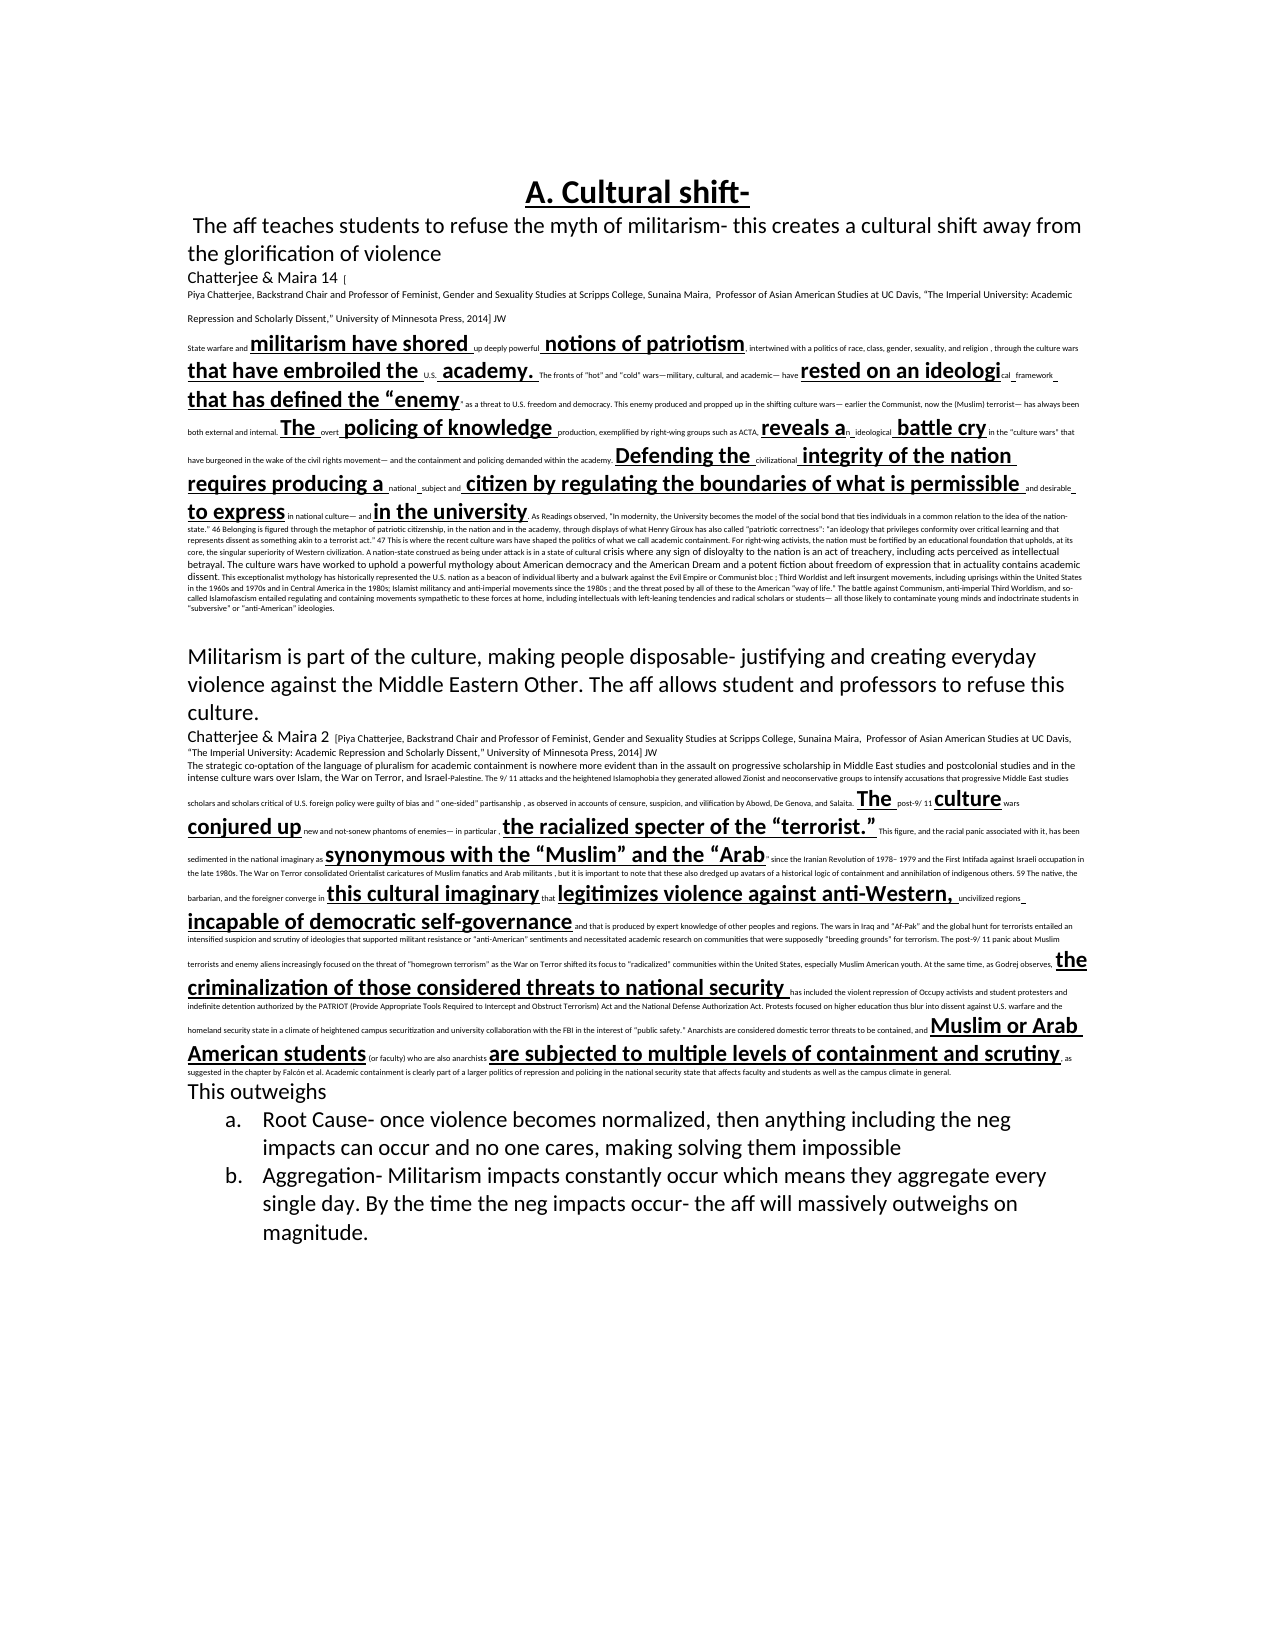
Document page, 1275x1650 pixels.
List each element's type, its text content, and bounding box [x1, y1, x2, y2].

list Root Cause- once violence becomes normalized, then anything including the neg impacts can occur and no one cares, making solving them impossible [225, 1106, 1087, 1162]
text The strategic co-optation of the language of pluralism for academic containment is nowhere more evident than in the assault on progressive scholarship in Middle East studies and postcolonial studies and in the intense culture wars over Islam, the War on Terror, and Israel-Palestine. The 9/ 11 attacks and the heightened Islamophobia they generated allowed Zionist and neoconservative groups to intensify accusations that progressive Middle East studies scholars and scholars critical of U.S. foreign policy were guilty of bias and “ one-sided” partisanship , as observed in accounts of censure, suspicion, and vilification by Abowd, De Genova, and Salaita. The post-9/ 11 culture wars conjured up new and not-sonew phantoms of enemies— in particular , the racialized specter of the “terrorist.” This figure, and the racial panic associated with it, has been sedimented in the national imaginary as synonymous with the “Muslim” and the “Arab” since the Iranian Revolution of 1978– 1979 and the First Intifada against Israeli occupation in the late 1980s. The War on Terror consolidated Orientalist caricatures of Muslim fanatics and Arab militants , but it is important to note that these also dredged up avatars of a historical logic of containment and annihilation of indigenous others. 59 The native, the barbarian, and the foreigner converge in this cultural imaginary that legitimizes violence against anti-Western, uncivilized regions incapable of democratic self-governance and that is produced by expert knowledge of other peoples and regions. The wars in Iraq and “Af-Pak” and the global hunt for terrorists entailed an intensified suspicion and scrutiny of ideologies that supported militant resistance or “anti-American” sentiments and necessitated academic research on communities that were supposedly “breeding grounds” for terrorism. The post-9/ 11 panic about Muslim terrorists and enemy aliens increasingly focused on the threat of “homegrown terrorism” as the War on Terror shifted its focus to “radicalized” communities within the United States, especially Muslim American youth. At the same time, as Godrej observes, the criminalization of those considered threats to national security has included the violent repression of Occupy activists and student protesters and indefinite detention authorized by the PATRIOT (Provide Appropriate Tools Required to Intercept and Obstruct Terrorism) Act and the National Defense Authorization Act. Protests focused on higher education thus blur into dissent against U.S. warfare and the homeland security state in a climate of heightened campus securitization and university collaboration with the FBI in the interest of “public safety.” Anarchists are considered domestic terror threats to be contained, and Muslim or Arab American students (or faculty) who are also anarchists are subjected to multiple levels of containment and scrutiny, as suggested in the chapter by Falcón et al. Academic containment is clearly part of a larger politics of repression and policing in the national security state that affects faculty and students as well as the campus climate in general. [187, 759, 1087, 1077]
text Militarism is part of the culture, making people disposable- justifying and creating everyday violence against the Middle Eastern Other. The aff allows student and professors to refuse this culture. [187, 642, 1087, 726]
text Chatterjee & Maira 2 [Piya Chatterjee, Backstrand Chair and Professor of Feminist, Gender and Sexuality Studies at Scripps College, Sunaina Maira, Professor of Asian American Studies at UC Davis, “The Imperial University: Academic Repression and Scholarly Dissent,” University of Minnesota Press, 2014] JW [187, 726, 1087, 759]
list Aggregation- Militarism impacts constantly occur which means they aggregate every single day. By the time the neg impacts occur- the aff will massively outweighs on magnitude. [225, 1162, 1087, 1246]
text Chatterjee & Maira 14 [ [187, 268, 1087, 288]
subtitle A. Cultural shift- [187, 171, 1087, 212]
text State warfare and militarism have shored up deeply powerful notions of patriotism, intertwined with a politics of race, class, gender, sexuality, and religion , through the culture wars that have embroiled the U.S. academy. The fronts of “hot” and “cold” wars—military, cultural, and academic— have rested on an ideological framework that has defined the “enemy” as a threat to U.S. freedom and democracy. This enemy produced and propped up in the shifting culture wars— earlier the Communist, now the (Muslim) terrorist— has always been both external and internal. The overt policing of knowledge production, exemplified by right-wing groups such as ACTA, reveals an ideological battle cry in the “culture wars” that have burgeoned in the wake of the civil rights movement— and the containment and policing demanded within the academy. Defending the civilizational integrity of the nation requires producing a national subject and citizen by regulating the boundaries of what is permissible and desirable to express in national culture— and in the university. As Readings observed, “In modernity, the University becomes the model of the social bond that ties individuals in a common relation to the idea of the nation-state.” 46 Belonging is figured through the metaphor of patriotic citizenship, in the nation and in the academy, through displays of what Henry Giroux has also called “patriotic correctness”: “an ideology that privileges conformity over critical learning and that represents dissent as something akin to a terrorist act.” 47 This is where the recent culture wars have shaped the politics of what we call academic containment. For right-wing activists, the nation must be fortified by an educational foundation that upholds, at its core, the singular superiority of Western civilization. A nation-state construed as being under attack is in a state of cultural crisis where any sign of disloyalty to the nation is an act of treachery, including acts perceived as intellectual betrayal. The culture wars have worked to uphold a powerful mythology about American democracy and the American Dream and a potent fiction about freedom of expression that in actuality contains academic dissent. This exceptionalist mythology has historically represented the U.S. nation as a beacon of individual liberty and a bulwark against the Evil Empire or Communist bloc ; Third Worldist and left insurgent movements, including uprisings within the United States in the 1960s and 1970s and in Central America in the 1980s; Islamist militancy and anti-imperial movements since the 1980s ; and the threat posed by all of these to the American “way of life.” The battle against Communism, anti-imperial Third Worldism, and so-called Islamofascism entailed regulating and containing movements sympathetic to these forces at home, including intellectuals with left-leaning tendencies and radical scholars or students— all those likely to contaminate young minds and indoctrinate students in “subversive” or “anti-American” ideologies. [187, 329, 1087, 614]
text The aff teaches students to refuse the myth of militarism- this creates a cultural shift away from the glorification of violence [187, 212, 1087, 268]
text This outweighs [187, 1077, 1087, 1106]
text Piya Chatterjee, Backstrand Chair and Professor of Feminist, Gender and Sexuality Studies at Scripps College, Sunaina Maira, Professor of Asian American Studies at UC Davis, “The Imperial University: Academic Repression and Scholarly Dissent,” University of Minnesota Press, 2014] JW [187, 288, 1087, 329]
